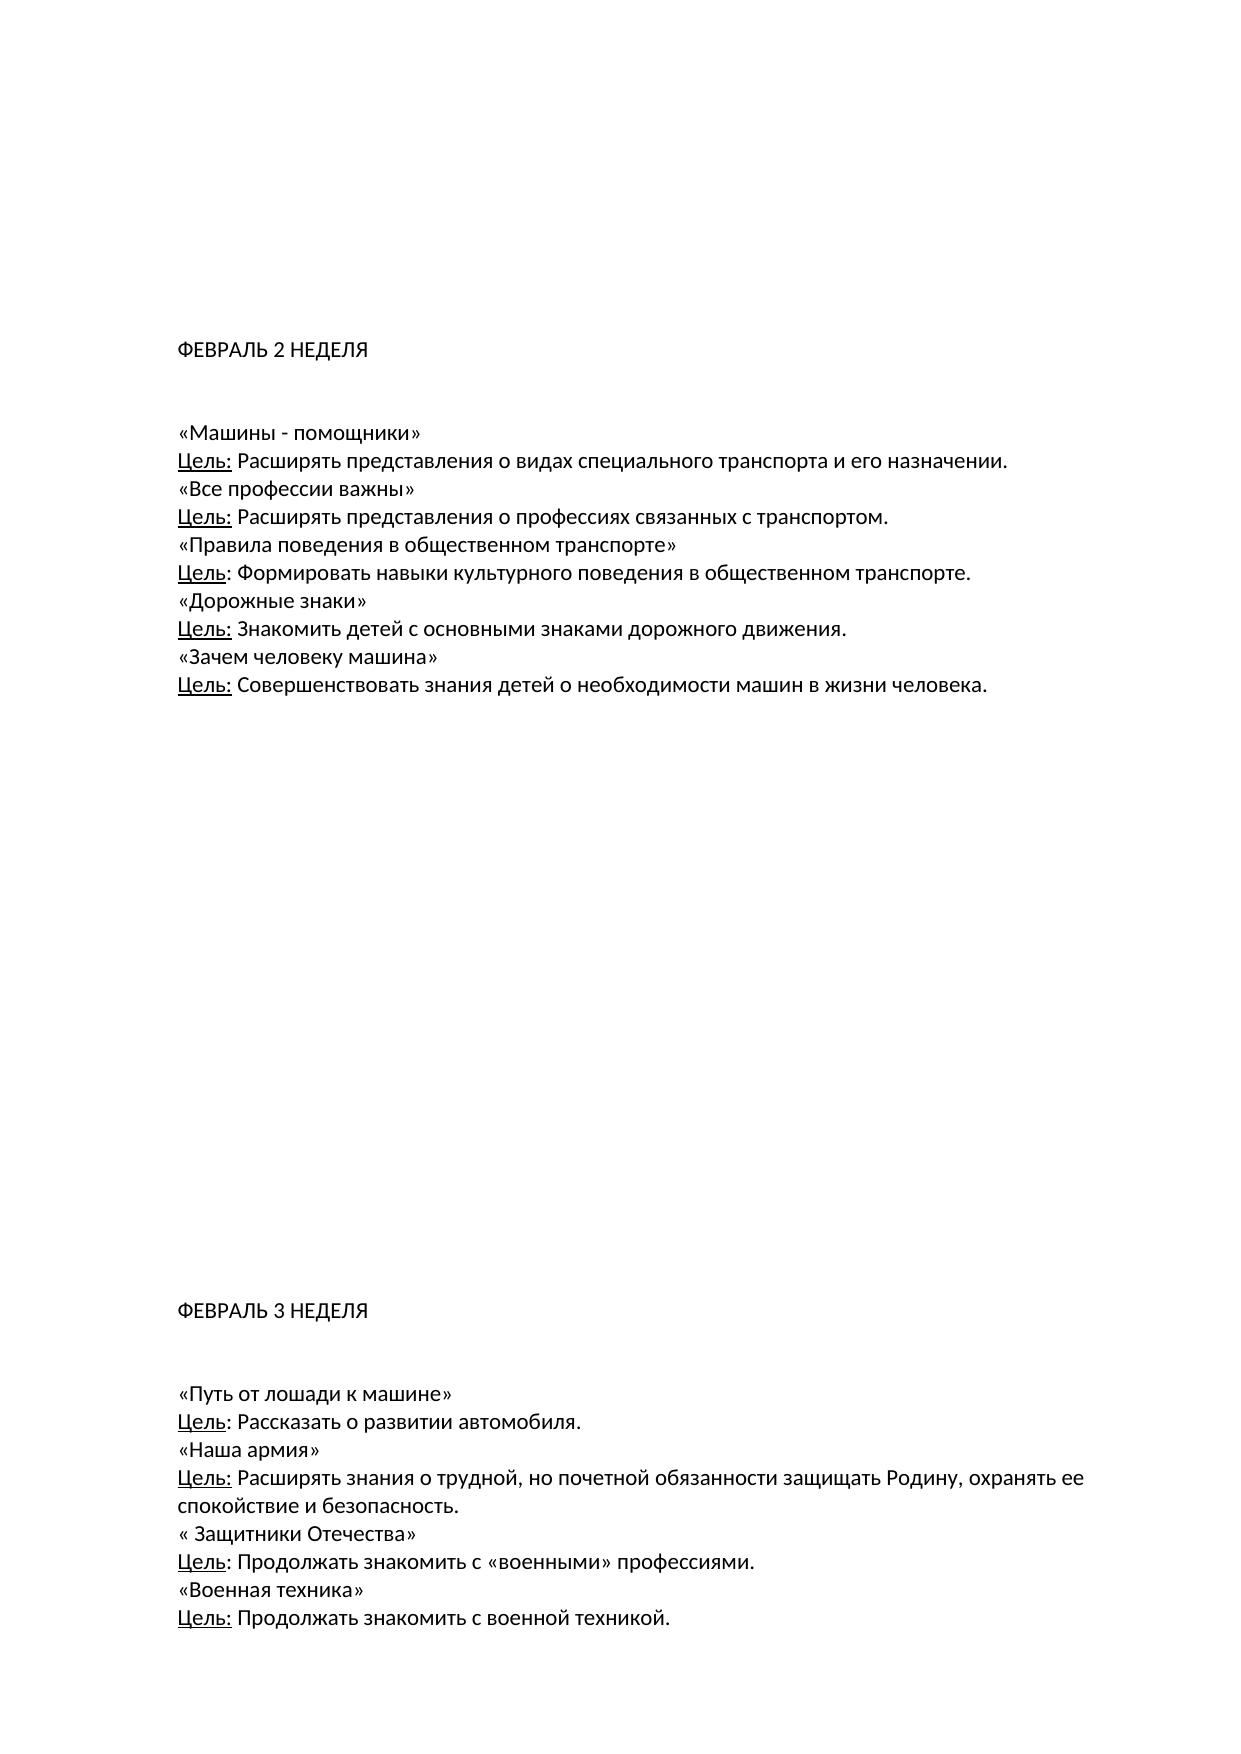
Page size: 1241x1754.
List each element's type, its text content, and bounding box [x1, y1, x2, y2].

text Цель: Знакомить детей с основными знаками дорожного движения. [177, 614, 1152, 642]
text Цель: Расширять представления о видах специального транспорта и его назначении. [177, 446, 1152, 474]
text Цель: Продолжать знакомить с «военными» профессиями. [177, 1547, 1152, 1575]
text Цель: Формировать навыки культурного поведения в общественном транспорте. [177, 558, 1152, 586]
text «Машины - помощники» [177, 418, 1152, 446]
text ФЕВРАЛЬ 2 НЕДЕЛЯ [177, 336, 1152, 364]
text ФЕВРАЛЬ 3 НЕДЕЛЯ [177, 1296, 1152, 1324]
text «Наша армия» [177, 1435, 1152, 1463]
text «Зачем человеку машина» [177, 642, 1152, 670]
text «Путь от лошади к машине» [177, 1379, 1152, 1407]
text Цель: Продолжать знакомить с военной техникой. [177, 1603, 1152, 1631]
text Цель: Расширять представления о профессиях связанных с транспортом. [177, 502, 1152, 530]
text «Военная техника» [177, 1575, 1152, 1603]
text Цель: Рассказать о развитии автомобиля. [177, 1407, 1152, 1435]
text Цель: Совершенствовать знания детей о необходимости машин в жизни человека. [177, 670, 1152, 698]
text «Дорожные знаки» [177, 586, 1152, 614]
text «Все профессии важны» [177, 474, 1152, 502]
text Цель: Расширять знания о трудной, но почетной обязанности защищать Родину, охранять ее спокойствие и безопасность. [177, 1463, 1152, 1519]
text «Правила поведения в общественном транспорте» [177, 530, 1152, 558]
text « Защитники Отечества» [177, 1519, 1152, 1547]
